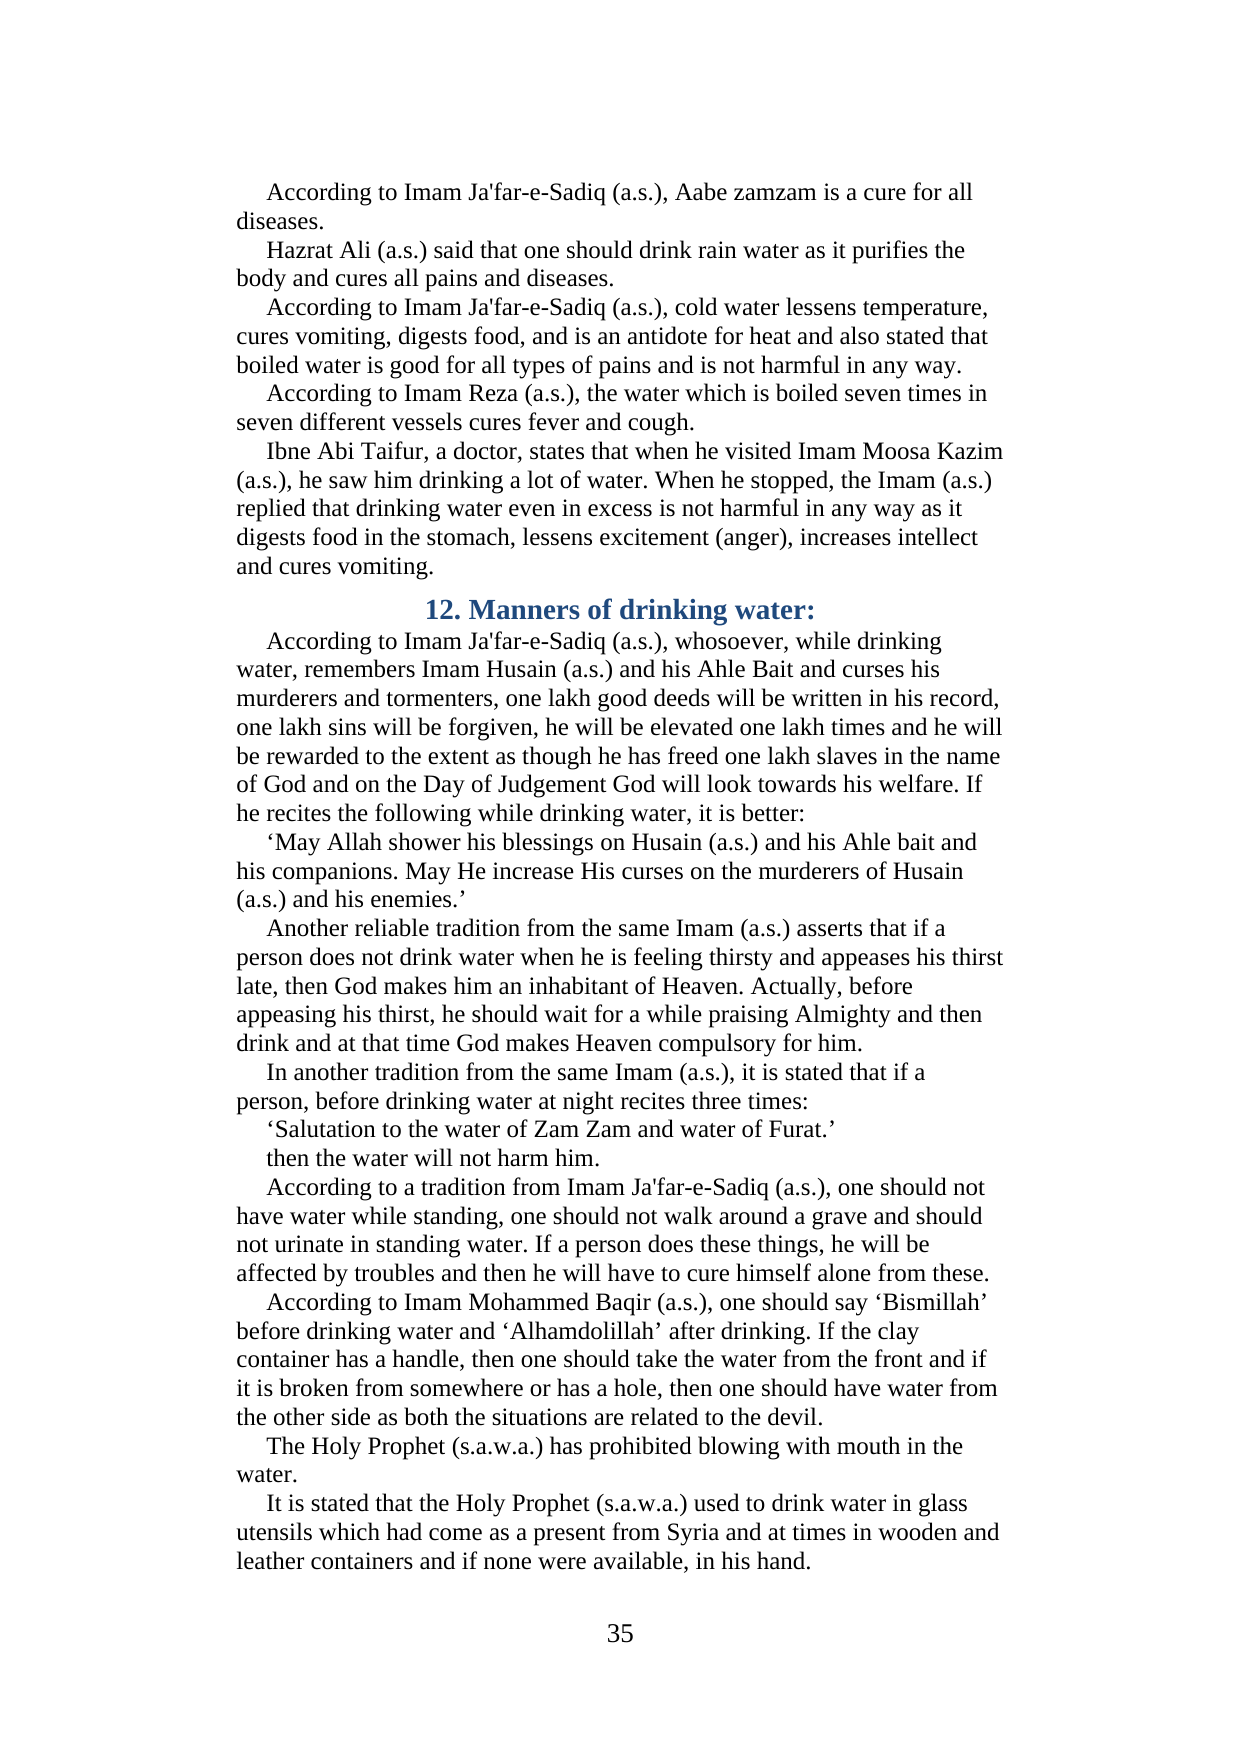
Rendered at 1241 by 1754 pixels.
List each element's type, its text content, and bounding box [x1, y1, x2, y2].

text Ibne Abi Taifur, a doctor, states that when he visited Imam Moosa Kazim (a.s.), he saw him drinking a lot of water. When he stopped, the Imam (a.s.) replied that drinking water even in excess is not harmful in any way as it digests food in the stomach, lessens excitement (anger), increases intellect and cures vomiting. [236, 436, 1004, 580]
text ‘Salutation to the water of Zam Zam and water of Furat.’ [236, 1114, 1004, 1143]
text It is stated that the Holy Prophet (s.a.w.a.) used to drink water in glass utensils which had come as a present from Syria and at times in wooden and leather containers and if none were available, in his hand. [236, 1488, 1004, 1574]
text In another tradition from the same Imam (a.s.), it is stated that if a person, before drinking water at night recites three times: [236, 1057, 1004, 1114]
text Another reliable tradition from the same Imam (a.s.) asserts that if a person does not drink water when he is feeling thirsty and appeases his thirst late, then God makes him an inhabitant of Heaven. Actually, before appeasing his thirst, he should wait for a while praising Almighty and then drink and at that time God makes Heaven compulsory for him. [236, 913, 1004, 1057]
text Hazrat Ali (a.s.) said that one should drink rain water as it purifies the body and cures all pains and diseases. [236, 235, 1004, 292]
text ‘May Allah shower his blessings on Husain (a.s.) and his Ahle bait and his companions. May He increase His curses on the murderers of Husain (a.s.) and his enemies.’ [236, 827, 1004, 913]
text then the water will not harm him. [236, 1143, 1004, 1172]
text According to Imam Mohammed Baqir (a.s.), one should say ‘Bismillah’ before drinking water and ‘Alhamdolillah’ after drinking. If the clay container has a handle, then one should take the water from the front and if it is broken from somewhere or has a hole, then one should have water from the other side as both the situations are related to the devil. [236, 1287, 1004, 1431]
subtitle 12. Manners of drinking water: [236, 592, 1004, 626]
text According to a tradition from Imam Ja'far-e-Sadiq (a.s.), one should not have water while standing, one should not walk around a grave and should not urinate in standing water. If a person does these things, he will be affected by troubles and then he will have to cure himself alone from these. [236, 1172, 1004, 1287]
text According to Imam Ja'far-e-Sadiq (a.s.), whosoever, while drinking water, remembers Imam Husain (a.s.) and his Ahle Bait and curses his murderers and tormenters, one lakh good deeds will be written in his record, one lakh sins will be forgiven, he will be elevated one lakh times and he will be rewarded to the extent as though he has freed one lakh slaves in the name of God and on the Day of Judgement God will look towards his welfare. If he recites the following while drinking water, it is better: [236, 626, 1004, 827]
text The Holy Prophet (s.a.w.a.) has prohibited blowing with mouth in the water. [236, 1431, 1004, 1488]
text According to Imam Ja'far-e-Sadiq (a.s.), Aabe zamzam is a cure for all diseases. [236, 177, 1004, 235]
text According to Imam Ja'far-e-Sadiq (a.s.), cold water lessens temperature, cures vomiting, digests food, and is an antidote for heat and also stated that boiled water is good for all types of pains and is not harmful in any way. [236, 292, 1004, 378]
text According to Imam Reza (a.s.), the water which is boiled seven times in seven different vessels cures fever and cough. [236, 378, 1004, 436]
